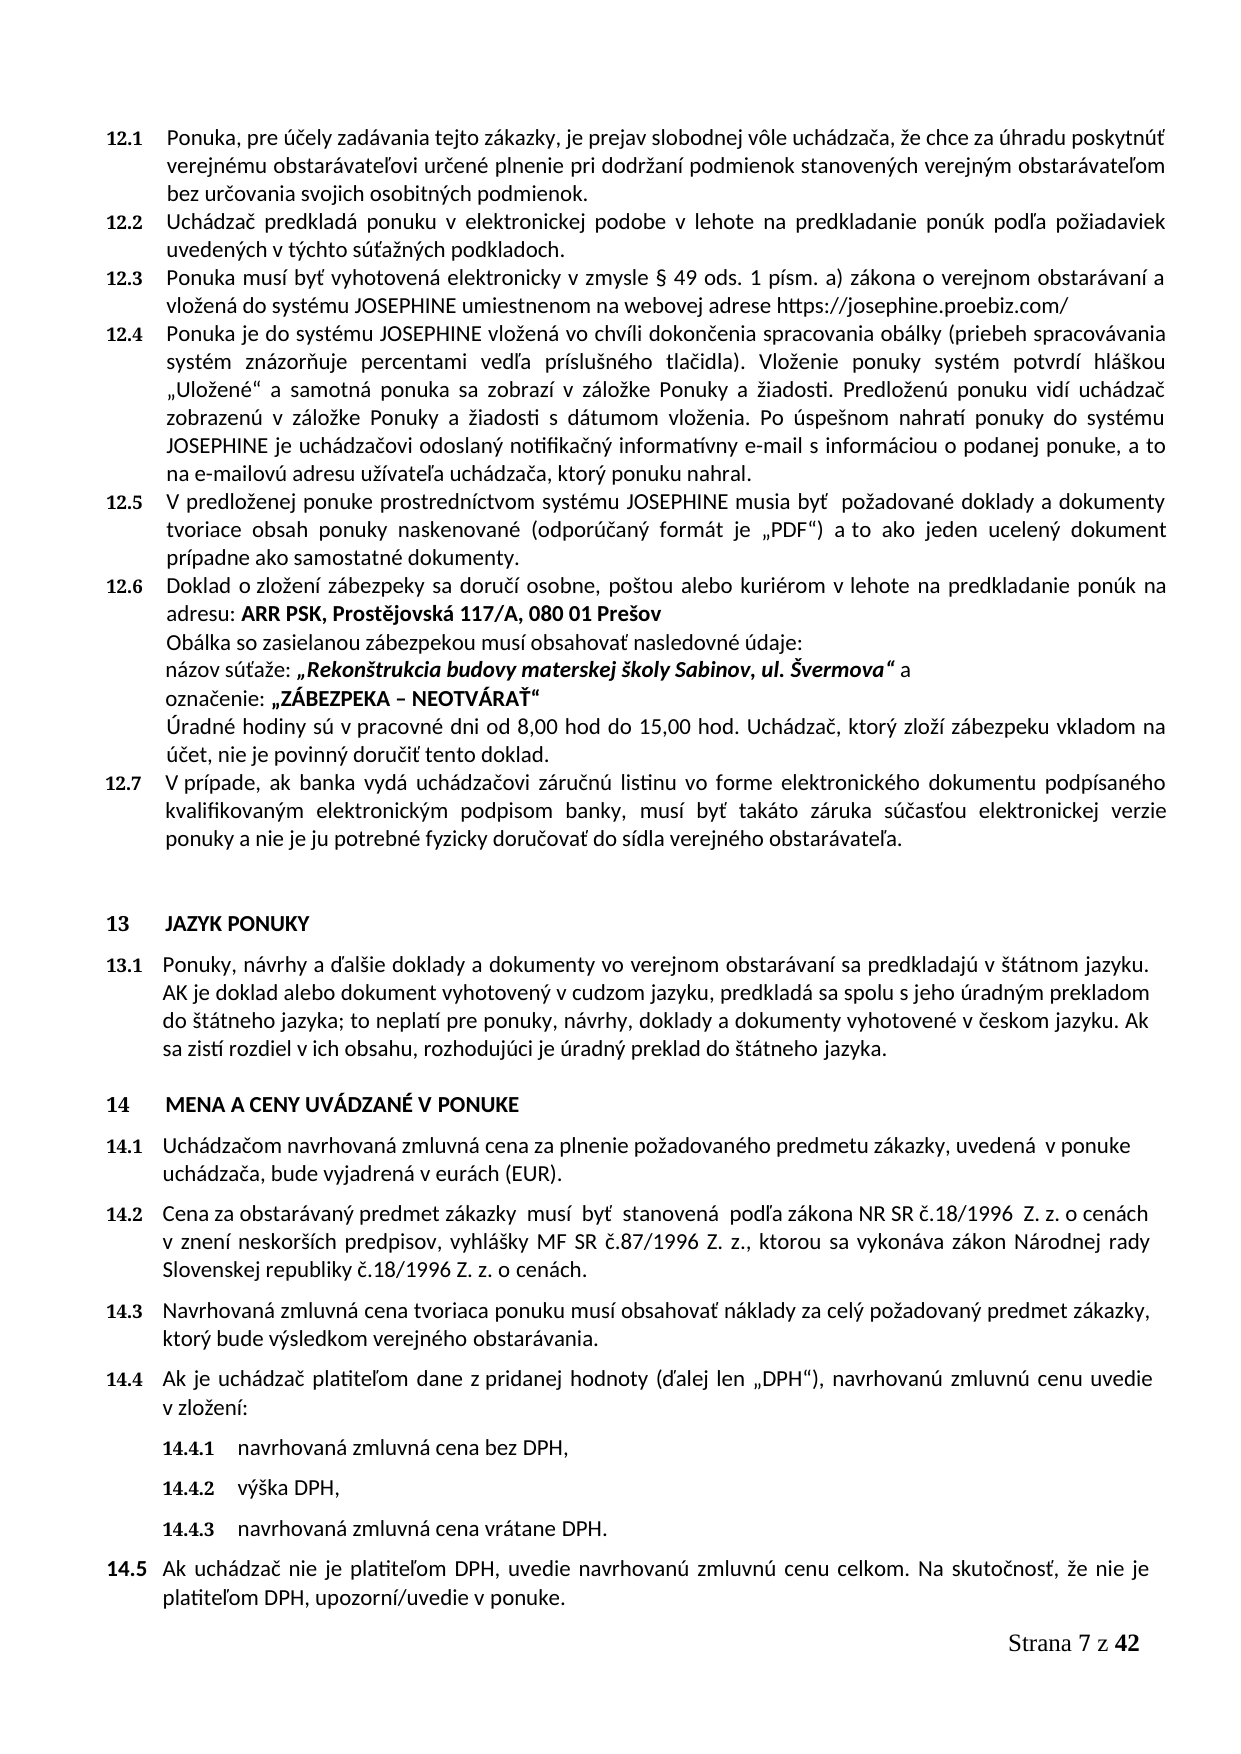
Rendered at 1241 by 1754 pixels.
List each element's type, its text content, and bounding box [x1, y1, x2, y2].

list navrhovaná zmluvná cena bez DPH, [162, 1433, 1167, 1461]
text označenie: „ZÁBEZPEKA – NEOTVÁRAŤ“ [90, 684, 1167, 712]
list JAZYK PONUKY [106, 909, 1167, 937]
list Ak je uchádzač platiteľom dane z pridanej hodnoty (ďalej len „DPH“), navrhovanú zmluvnú cenu uvedie [106, 1364, 1167, 1393]
list Doklad o zložení zábezpeky sa doručí osobne, poštou alebo kuriérom v lehote na predkladanie ponúk na adresu: ARR PSK, Prostějovská 117/A, 080 01 Prešov [106, 572, 1167, 628]
list Navrhovaná zmluvná cena tvoriaca ponuku musí obsahovať náklady za celý požadovaný predmet zákazky, ktorý bude výsledkom verejného obstarávania. [106, 1296, 1152, 1352]
list Cena za obstarávaný predmet zákazky musí byť stanovená podľa zákona NR SR č.18/1996 Z. z. o cenách v znení neskorších predpisov, vyhlášky MF SR č.87/1996 Z. z., ktorou sa vykonáva zákon Národnej rady Slovenskej republiky č.18/1996 Z. z. o cenách. [106, 1199, 1152, 1283]
list Ponuka, pre účely zadávania tejto zákazky, je prejav slobodnej vôle uchádzača, že chce za úhradu poskytnúť verejnému obstarávateľovi určené plnenie pri dodržaní podmienok stanovených verejným obstarávateľom bez určovania svojich osobitných podmienok. [106, 123, 1167, 207]
list Ponuky, návrhy a ďalšie doklady a dokumenty vo verejnom obstarávaní sa predkladajú v štátnom jazyku. AK je doklad alebo dokument vyhotovený v cudzom jazyku, predkladá sa spolu s jeho úradným prekladom do štátneho jazyka; to neplatí pre ponuky, návrhy, doklady a dokumenty vyhotovené v českom jazyku. Ak sa zistí rozdiel v ich obsahu, rozhodujúci je úradný preklad do štátneho jazyka. [106, 950, 1152, 1062]
list Ponuka je do systému JOSEPHINE vložená vo chvíli dokončenia spracovania obálky (priebeh spracovávania systém znázorňuje percentami vedľa príslušného tlačidla). Vloženie ponuky systém potvrdí hláškou „Uložené“ a samotná ponuka sa zobrazí v záložke Ponuky a žiadosti. Predloženú ponuku vidí uchádzač zobrazenú v záložke Ponuky a žiadosti s dátumom vloženia. Po úspešnom nahratí ponuky do systému JOSEPHINE je uchádzačovi odoslaný notifikačný informatívny e-mail s informáciou o podanej ponuke, a to na e-mailovú adresu užívateľa uchádzača, ktorý ponuku nahral. [106, 319, 1167, 487]
text Obálka so zasielanou zábezpekou musí obsahovať nasledovné údaje: [91, 628, 1167, 656]
list Uchádzačom navrhovaná zmluvná cena za plnenie požadovaného predmetu zákazky, uvedená v ponuke [106, 1131, 1167, 1159]
text názov súťaže: „Rekonštrukcia budovy materskej školy Sabinov, ul. Švermova“ a [90, 656, 1167, 684]
list Ponuka musí byť vyhotovená elektronicky v zmysle § 49 ods. 1 písm. a) zákona o verejnom obstarávaní a vložená do systému JOSEPHINE umiestnenom na webovej adrese https://josephine.proebiz.com/ [106, 263, 1167, 319]
text uchádzača, bude vyjadrená v eurách (EUR). [162, 1159, 1167, 1187]
list Ak uchádzač nie je platiteľom DPH, uvedie navrhovanú zmluvnú cenu celkom. Na skutočnosť, že nie je platiteľom DPH, upozorní/uvedie v ponuke. [106, 1554, 1152, 1611]
text Úradné hodiny sú v pracovné dni od 8,00 hod do 15,00 hod. Uchádzač, ktorý zloží zábezpeku vkladom na účet, nie je povinný doručiť tento doklad. [166, 712, 1167, 768]
list MENA A CENY UVÁDZANÉ V PONUKE [106, 1090, 1167, 1118]
list Uchádzač predkladá ponuku v elektronickej podobe v lehote na predkladanie ponúk podľa požiadaviek uvedených v týchto súťažných podkladoch. [106, 207, 1167, 263]
list V prípade, ak banka vydá uchádzačovi záručnú listinu vo forme elektronického dokumentu podpísaného kvalifikovaným elektronickým podpisom banky, musí byť takáto záruka súčasťou elektronickej verzie ponuky a nie je ju potrebné fyzicky doručovať do sídla verejného obstarávateľa. [105, 768, 1167, 852]
list výška DPH, [162, 1473, 1167, 1502]
list navrhovaná zmluvná cena vrátane DPH. [162, 1514, 1167, 1542]
text v zložení: [162, 1393, 1167, 1421]
list V predloženej ponuke prostredníctvom systému JOSEPHINE musia byť požadované doklady a dokumenty tvoriace obsah ponuky naskenované (odporúčaný formát je „PDF“) a to ako jeden ucelený dokument prípadne ako samostatné dokumenty. [106, 487, 1167, 571]
